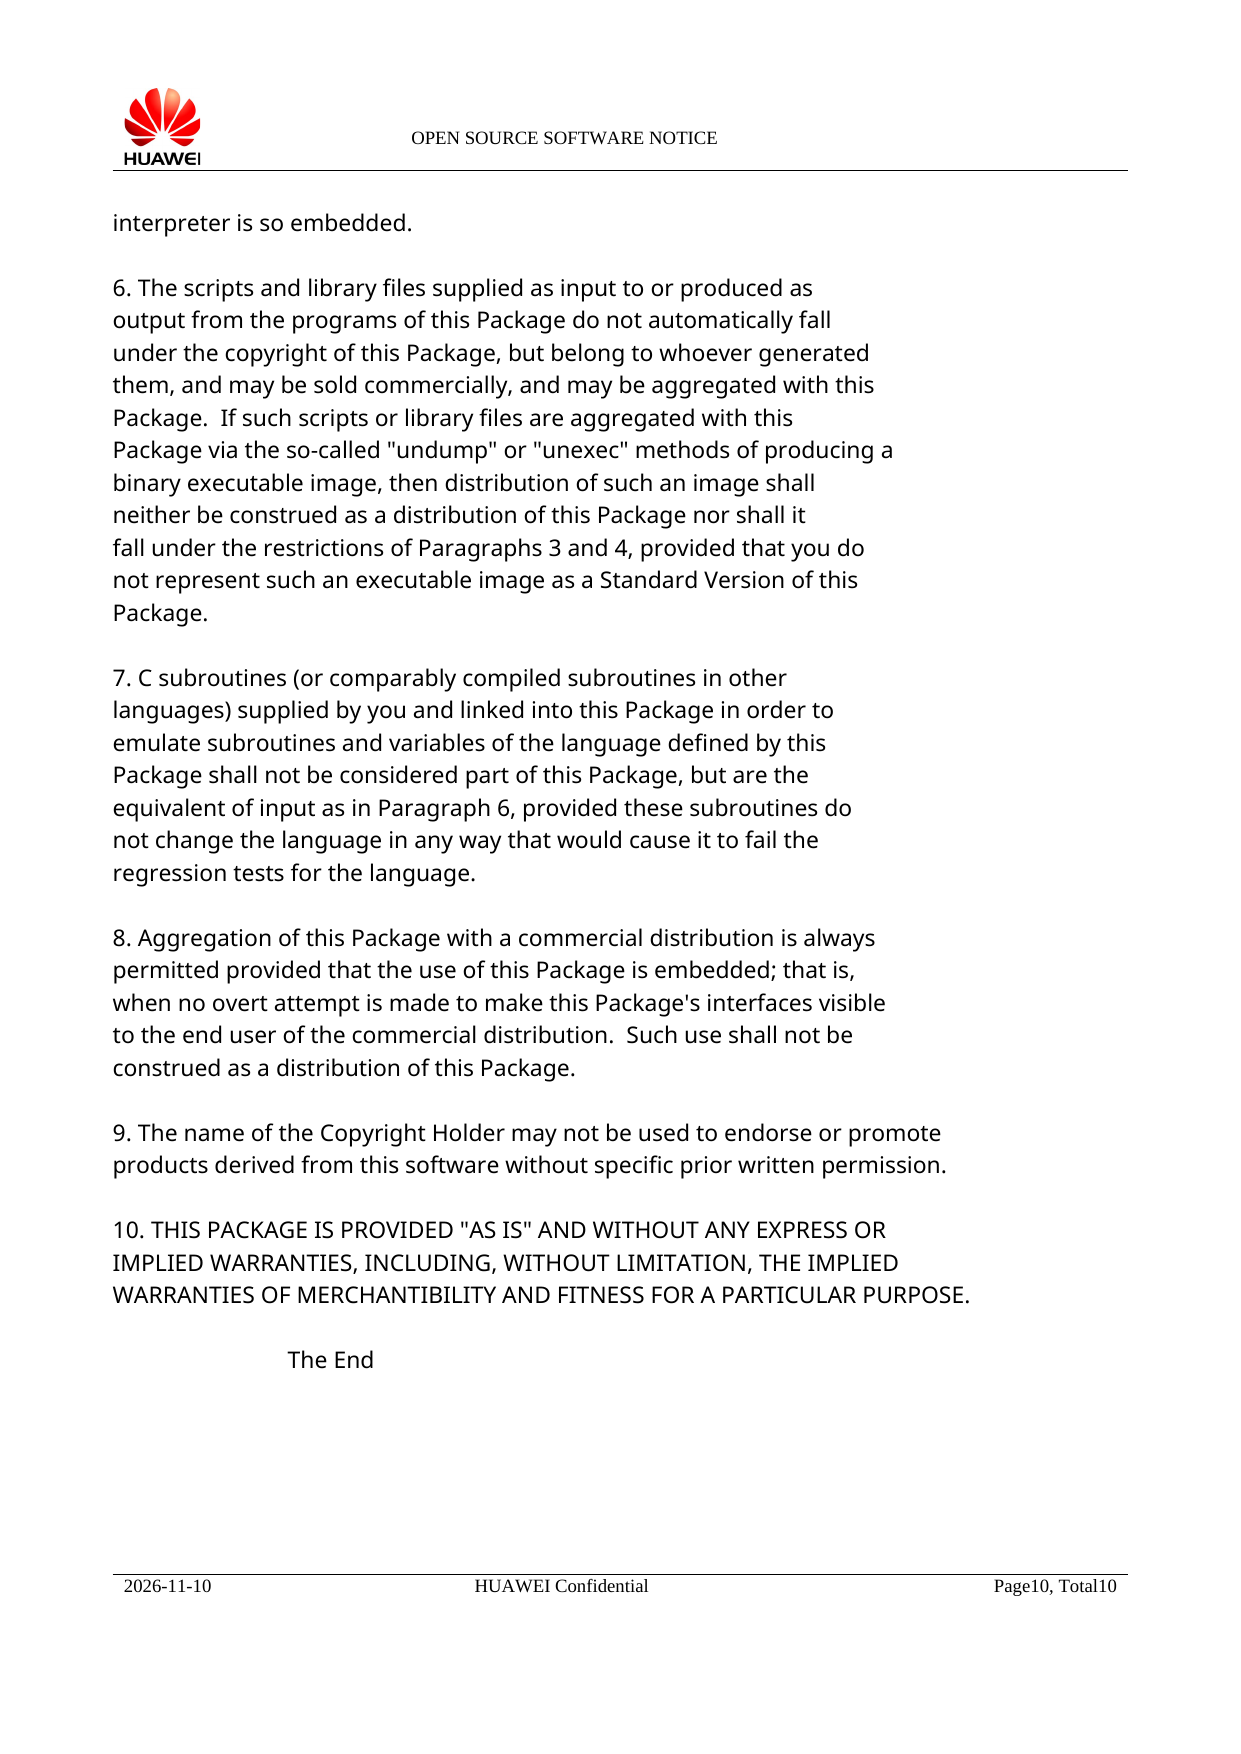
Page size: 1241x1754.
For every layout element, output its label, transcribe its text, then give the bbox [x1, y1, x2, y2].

text interpreter is so embedded. [112, 206, 1128, 239]
text 9. The name of the Copyright Holder may not be used to endorse or promote [112, 1116, 1128, 1149]
text to the end user of the commercial distribution. Such use shall not be [112, 1019, 1128, 1051]
text Package shall not be considered part of this Package, but are the [112, 759, 1128, 791]
text Package via the so-called "undump" or "unexec" methods of producing a [112, 434, 1128, 466]
text 7. C subroutines (or comparably compiled subroutines in other [112, 661, 1128, 694]
text binary executable image, then distribution of such an image shall [112, 466, 1128, 499]
text products derived from this software without specific prior written permission. [112, 1149, 1128, 1181]
text not change the language in any way that would cause it to fail the [112, 824, 1128, 856]
text output from the programs of this Package do not automatically fall [112, 304, 1128, 336]
text them, and may be sold commercially, and may be aggregated with this [112, 369, 1128, 401]
text not represent such an executable image as a Standard Version of this [112, 564, 1128, 596]
text WARRANTIES OF MERCHANTIBILITY AND FITNESS FOR A PARTICULAR PURPOSE. [112, 1279, 1128, 1311]
text under the copyright of this Package, but belong to whoever generated [112, 336, 1128, 369]
text 8. Aggregation of this Package with a commercial distribution is always [112, 921, 1128, 954]
text construed as a distribution of this Package. [112, 1051, 1128, 1084]
text neither be construed as a distribution of this Package nor shall it [112, 499, 1128, 531]
text 10. THIS PACKAGE IS PROVIDED "AS IS" AND WITHOUT ANY EXPRESS OR [112, 1214, 1128, 1246]
text permitted provided that the use of this Package is embedded; that is, [112, 954, 1128, 986]
text 6. The scripts and library files supplied as input to or produced as [112, 271, 1128, 304]
text The End [112, 1344, 1128, 1376]
text regression tests for the language. [112, 856, 1128, 889]
text fall under the restrictions of Paragraphs 3 and 4, provided that you do [112, 531, 1128, 564]
text when no overt attempt is made to make this Package's interfaces visible [112, 986, 1128, 1019]
text Package. [112, 596, 1128, 629]
text IMPLIED WARRANTIES, INCLUDING, WITHOUT LIMITATION, THE IMPLIED [112, 1246, 1128, 1279]
text languages) supplied by you and linked into this Package in order to [112, 694, 1128, 726]
picture [124, 88, 201, 165]
text Package. If such scripts or library files are aggregated with this [112, 401, 1128, 434]
text emulate subroutines and variables of the language defined by this [112, 726, 1128, 759]
text equivalent of input as in Paragraph 6, provided these subroutines do [112, 791, 1128, 824]
